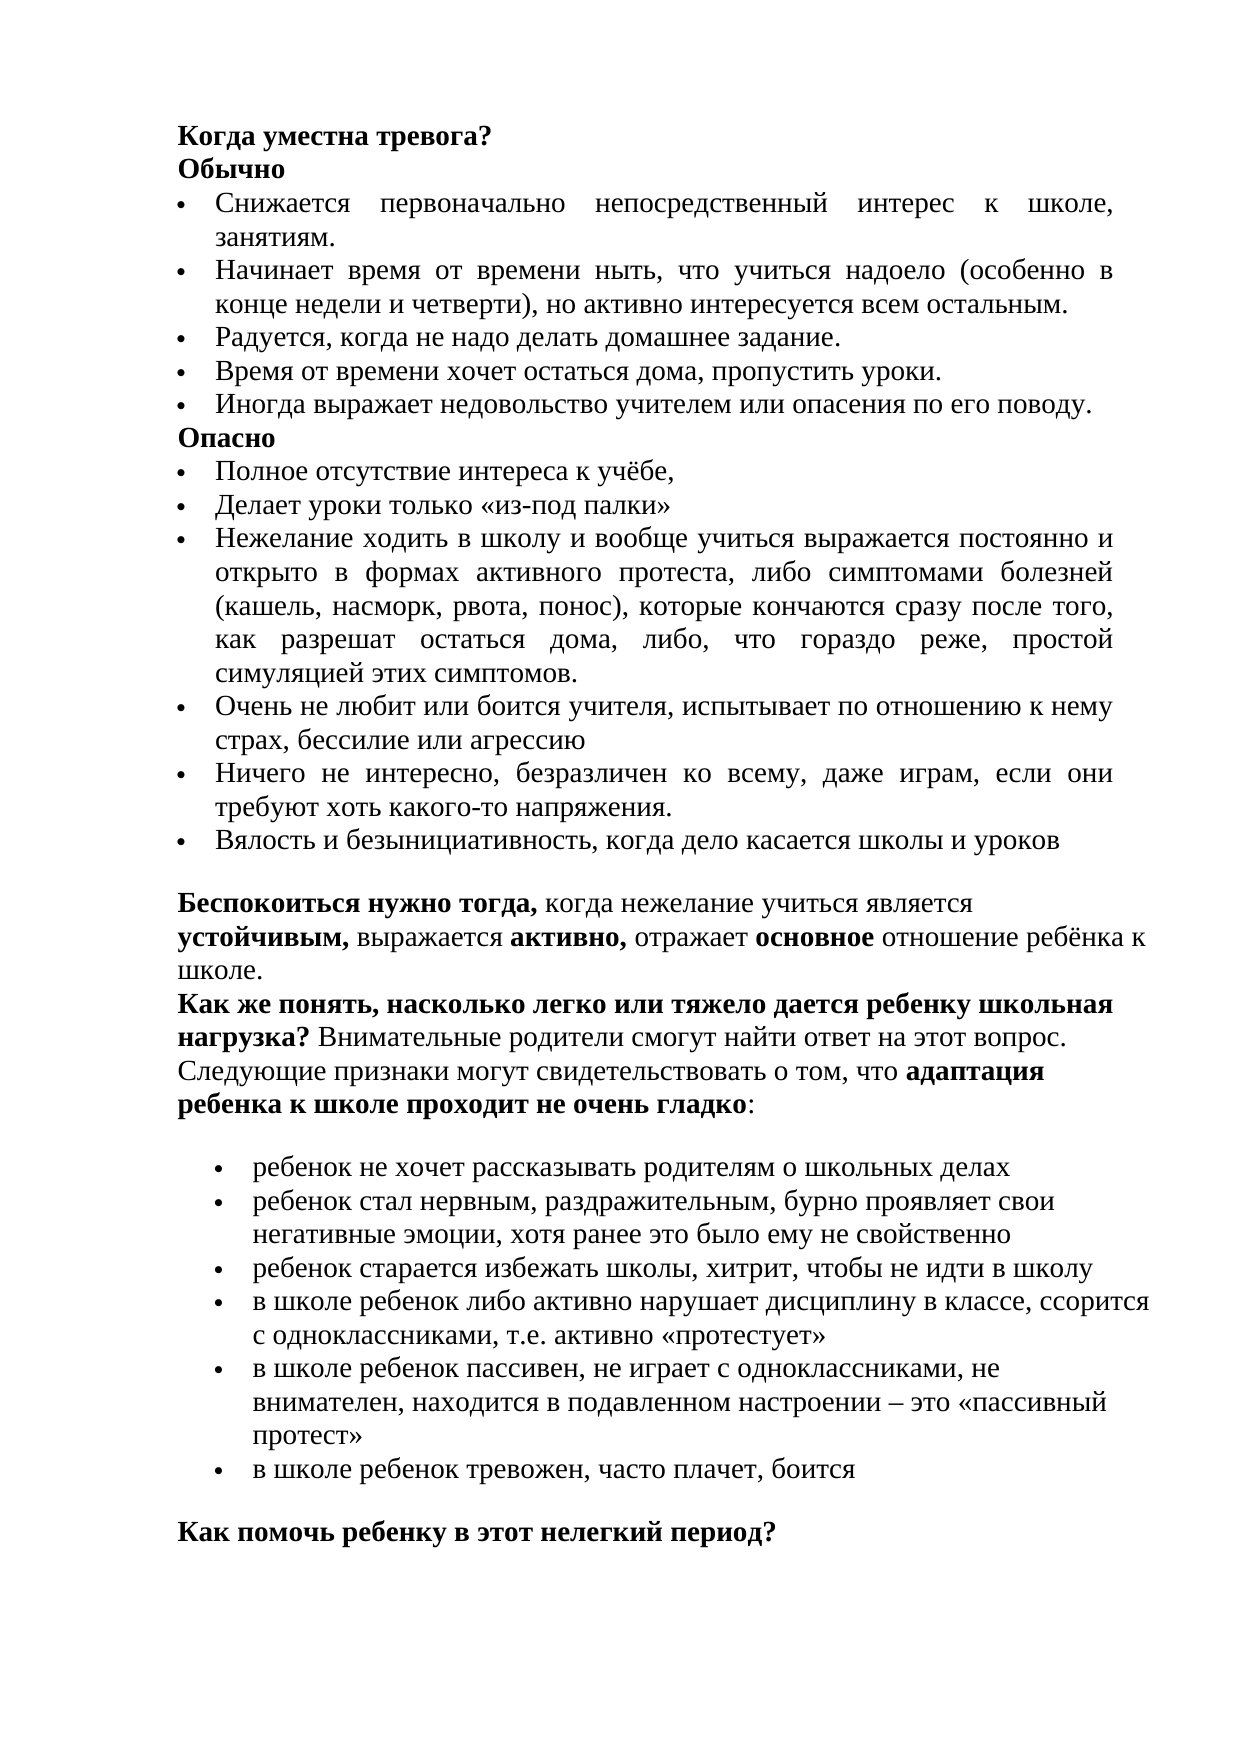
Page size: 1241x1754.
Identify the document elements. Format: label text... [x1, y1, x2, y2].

list в школе ребенок тревожен, часто плачет, боится [215, 1451, 1152, 1484]
list в школе ребенок пассивен, не играет с одноклассниками, не внимателен, находится в подавленном настроении – это «пассивный протест» [215, 1350, 1152, 1451]
list ребенок стал нервным, раздражительным, бурно проявляет свои негативные эмоции, хотя ранее это было ему не свойственно [215, 1183, 1152, 1250]
list Иногда выражает недовольство учителем или опасения по его поводу. [177, 386, 1114, 420]
list Ничего не интересно, безразличен ко всему, даже играм, если они требуют хоть какого-то напряжения. [177, 755, 1114, 822]
text Когда уместна тревога? [177, 118, 1152, 152]
list ребенок старается избежать школы, хитрит, чтобы не идти в школу [215, 1250, 1152, 1283]
list Делает уроки только «из-под палки» [177, 487, 1114, 521]
list Начинает время от времени ныть, что учиться надоело (особенно в конце недели и четверти), но активно интересуется всем остальным. [177, 252, 1114, 319]
text Как помочь ребенку в этот нелегкий период? [177, 1514, 1152, 1547]
list ребенок не хочет рассказывать родителям о школьных делах [215, 1149, 1152, 1183]
list Полное отсутствие интереса к учёбе, [177, 453, 1114, 487]
list Нежелание ходить в школу и вообще учиться выражается постоянно и открыто в формах активного протеста, либо симптомами болезней (кашель, насморк, рвота, понос), которые кончаются сразу после того, как разрешат остаться дома, либо, что гораздо реже, простой симуляцией этих симптомов. [177, 521, 1114, 688]
list Радуется, когда не надо делать домашнее задание. [177, 319, 1114, 353]
list Снижается первоначально непосредственный интерес к школе, занятиям. [177, 185, 1114, 252]
text Обычно [177, 152, 1152, 185]
list Очень не любит или боится учителя, испытывает по отношению к нему страх, бессилие или агрессию [177, 688, 1114, 755]
list в школе ребенок либо активно нарушает дисциплину в классе, ссорится с одноклассниками, т.е. активно «протестует» [215, 1283, 1152, 1350]
text Беспокоиться нужно тогда, когда нежелание учиться является устойчивым, выражается активно, отражает основное отношение ребёнка к школе. Как же понять, насколько легко или тяжело дается ребенку школьная нагрузка? Внимательные родители смогут найти ответ на этот вопрос. Следующие признаки могут свидетельствовать о том, что адаптация ребенка к школе проходит не очень гладко: [177, 885, 1152, 1120]
text Опасно [177, 420, 1152, 453]
list Время от времени хочет остаться дома, пропустить уроки. [177, 353, 1114, 386]
list Вялость и безынициативность, когда дело касается школы и уроков [177, 822, 1114, 856]
